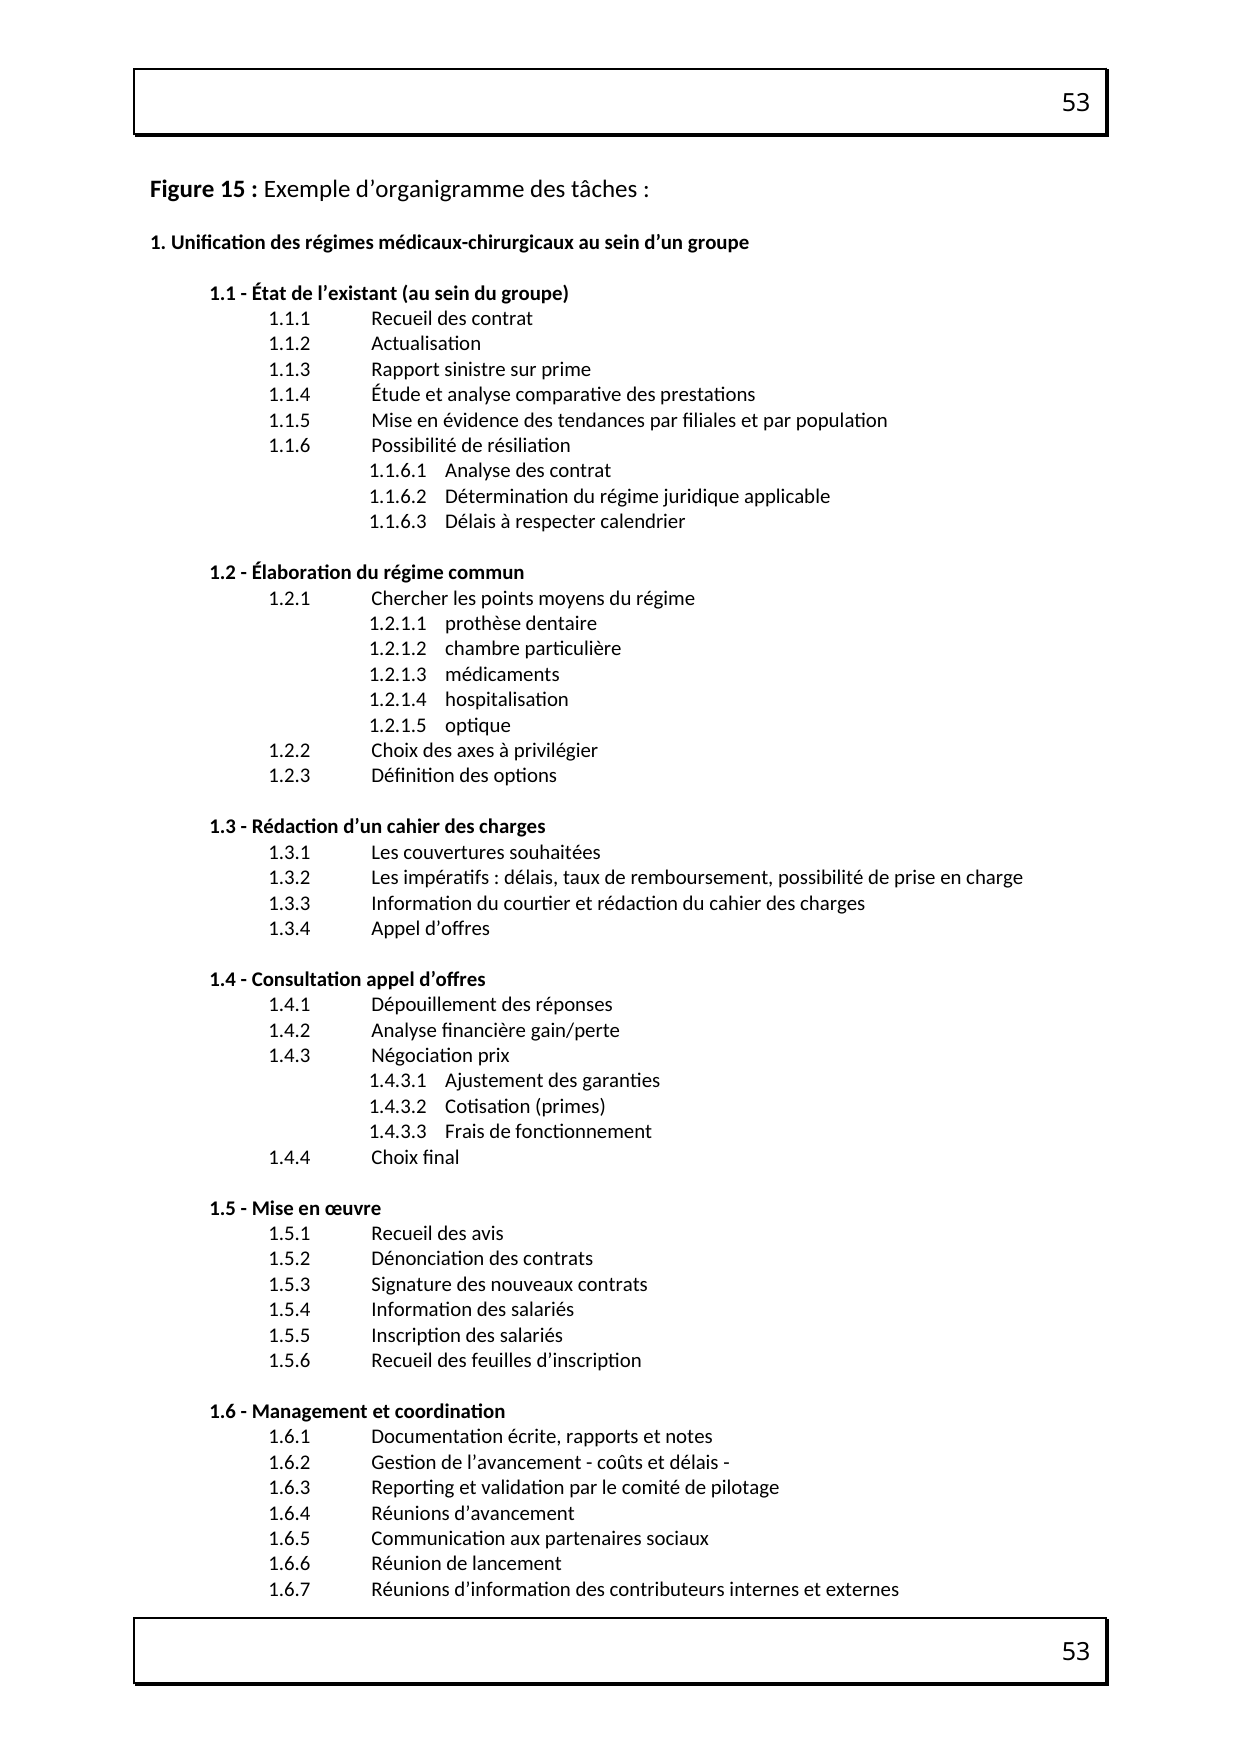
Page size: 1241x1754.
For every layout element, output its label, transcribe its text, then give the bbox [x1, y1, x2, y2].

text 1. Unification des régimes médicaux-chirurgicaux au sein d’un groupe [150, 229, 1090, 254]
text 1.6.1 Documentation écrite, rapports et notes [268, 1423, 1090, 1449]
text 1.4.2 Analyse financière gain/perte [268, 1017, 1090, 1042]
text 1.2.1.4 hospitalisation [368, 686, 1090, 712]
text 1.1.5 Mise en évidence des tendances par filiales et par population [268, 407, 1090, 432]
text 1.2.3 Définition des options [268, 763, 1090, 788]
text 1.4.3.1 Ajustement des garanties [368, 1068, 1090, 1093]
text 1.1.6 Possibilité de résiliation [268, 432, 1090, 458]
text 1.1.4 Étude et analyse comparative des prestations [268, 381, 1090, 407]
text 1.6.6 Réunion de lancement [268, 1551, 1090, 1576]
text 1.5.2 Dénonciation des contrats [268, 1246, 1090, 1271]
text 1.5.6 Recueil des feuilles d’inscription [268, 1347, 1090, 1373]
text 1.2.2 Choix des axes à privilégier [268, 737, 1090, 763]
text Figure 15 : Exemple d’organigramme des tâches : [150, 148, 1090, 203]
text 1.2.1.2 chambre particulière [368, 636, 1090, 661]
text 1.1.6.3 Délais à respecter calendrier [368, 508, 1090, 534]
text 1.6.5 Communication aux partenaires sociaux [268, 1525, 1090, 1551]
text 1.4.1 Dépouillement des réponses [268, 991, 1090, 1017]
text 1.6.2 Gestion de l’avancement - coûts et délais - [268, 1449, 1090, 1474]
text 1.5.4 Information des salariés [268, 1296, 1090, 1322]
text 1.1.3 Rapport sinistre sur prime [268, 356, 1090, 381]
text 1.6.7 Réunions d’information des contributeurs internes et externes [268, 1576, 1090, 1601]
text 1.2.1.1 prothèse dentaire [368, 610, 1090, 636]
text 1.4.3 Négociation prix [268, 1042, 1090, 1068]
text 1.3 - Rédaction d’un cahier des charges [209, 813, 1090, 839]
text 1.1 - État de l’existant (au sein du groupe) [209, 280, 1090, 305]
text 1.2.1.3 médicaments [368, 661, 1090, 686]
text 1.1.6.1 Analyse des contrat [368, 458, 1090, 483]
text 1.3.3 Information du courtier et rédaction du cahier des charges [268, 890, 1090, 915]
text 1.6.3 Reporting et validation par le comité de pilotage [268, 1474, 1090, 1500]
text 1.2 - Élaboration du régime commun [209, 559, 1090, 585]
text 1.4 - Consultation appel d’offres [209, 966, 1090, 991]
text 1.6 - Management et coordination [209, 1398, 1090, 1423]
text 1.3.1 Les couvertures souhaitées [268, 839, 1090, 864]
text 1.5.5 Inscription des salariés [268, 1322, 1090, 1347]
text 1.4.3.3 Frais de fonctionnement [368, 1118, 1090, 1144]
text 1.2.1.5 optique [368, 712, 1090, 737]
text 1.6.4 Réunions d’avancement [268, 1500, 1090, 1525]
text 1.5 - Mise en œuvre [209, 1195, 1090, 1220]
text 1.5.3 Signature des nouveaux contrats [268, 1271, 1090, 1296]
text 1.1.1 Recueil des contrat [268, 305, 1090, 331]
text 1.4.4 Choix final [268, 1144, 1090, 1169]
text 1.1.2 Actualisation [268, 331, 1090, 356]
text 1.3.4 Appel d’offres [268, 915, 1090, 941]
text 1.4.3.2 Cotisation (primes) [368, 1093, 1090, 1118]
text 1.5.1 Recueil des avis [268, 1220, 1090, 1246]
text 1.1.6.2 Détermination du régime juridique applicable [368, 483, 1090, 508]
text 1.2.1 Chercher les points moyens du régime [268, 585, 1090, 610]
text 1.3.2 Les impératifs : délais, taux de remboursement, possibilité de prise en charge [268, 864, 1090, 890]
